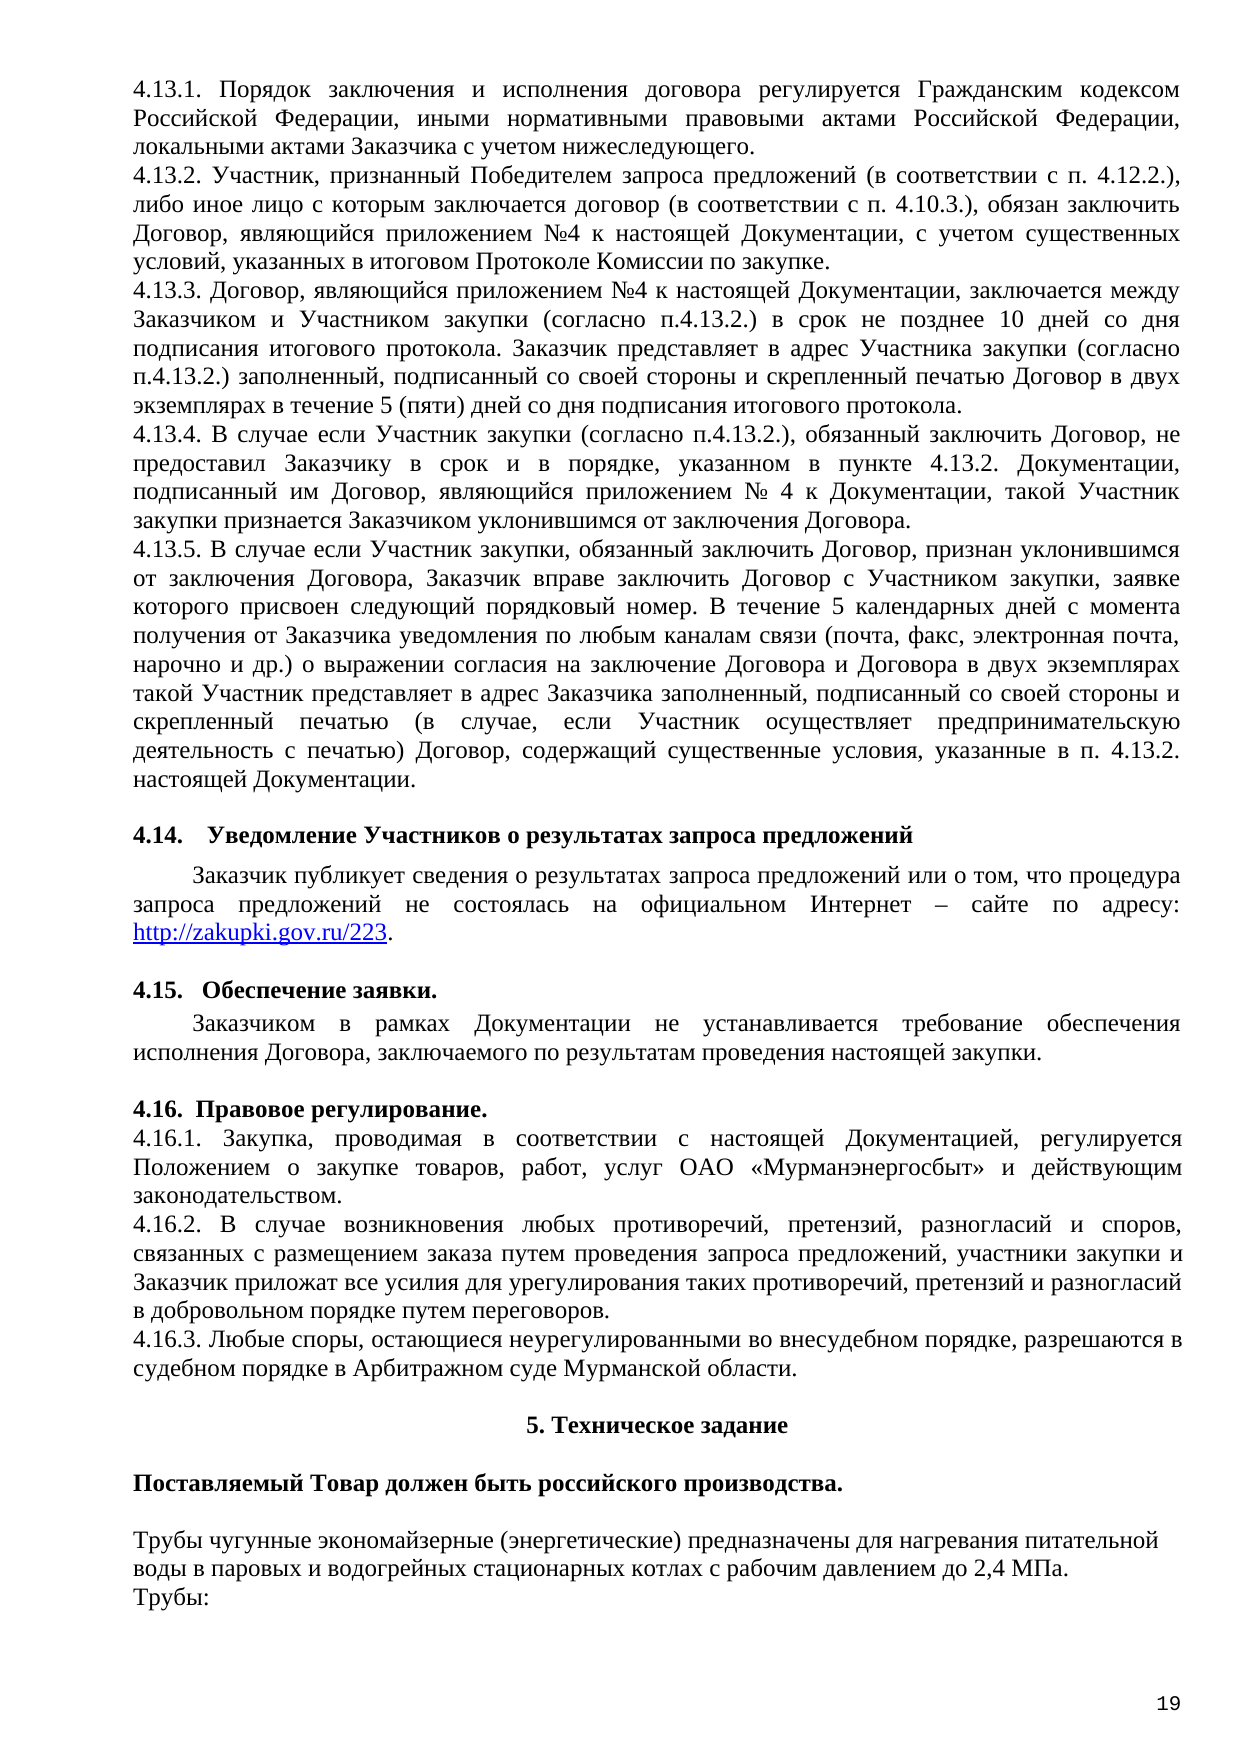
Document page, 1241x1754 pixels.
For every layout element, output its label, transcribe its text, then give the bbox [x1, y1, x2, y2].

subtitle 5. Техническое задание [133, 1410, 1181, 1439]
text Заказчик публикует сведения о результатах запроса предложений или о том, что процедура запроса предложений не состоялась на официальном Интернет – сайте по адресу: http://zakupki.gov.ru/223. [133, 860, 1181, 946]
subtitle 4.15. Обеспечение заявки. [133, 975, 1181, 1004]
text 4.13.1. Порядок заключения и исполнения договора регулируется Гражданским кодексом Российской Федерации, иными нормативными правовыми актами Российской Федерации, локальными актами Заказчика с учетом нижеследующего. [133, 74, 1181, 160]
text 4.13.5. В случае если Участник закупки, обязанный заключить Договор, признан уклонившимся от заключения Договора, Заказчик вправе заключить Договор с Участником закупки, заявке которого присвоен следующий порядковый номер. В течение 5 календарных дней с момента получения от Заказчика уведомления по любым каналам связи (почта, факс, электронная почта, нарочно и др.) о выражении согласия на заключение Договора и Договора в двух экземплярах такой Участник представляет в адрес Заказчика заполненный, подписанный со своей стороны и скрепленный печатью (в случае, если Участник осуществляет предпринимательскую деятельность с печатью) Договор, содержащий существенные условия, указанные в п. 4.13.2. настоящей Документации. [133, 534, 1181, 793]
text 4.13.2. Участник, признанный Победителем запроса предложений (в соответствии с п. 4.12.2.), либо иное лицо с которым заключается договор (в соответствии с п. 4.10.3.), обязан заключить Договор, являющийся приложением №4 к настоящей Документации, с учетом существенных условий, указанных в итоговом Протоколе Комиссии по закупке. [133, 160, 1181, 275]
subtitle 4.16. Правовое регулирование. [133, 1094, 1181, 1123]
text 4.16.2. В случае возникновения любых противоречий, претензий, разногласий и споров, связанных с размещением заказа путем проведения запроса предложений, участники закупки и Заказчик приложат все усилия для урегулирования таких противоречий, претензий и разногласий в добровольном порядке путем переговоров. [133, 1209, 1183, 1324]
text Поставляемый Товар должен быть российского производства. [133, 1468, 1181, 1497]
subtitle 4.14. Уведомление Участников о результатах запроса предложений [133, 821, 1181, 849]
text 4.16.1. Закупка, проводимая в соответствии с настоящей Документацией, регулируется Положением о закупке товаров, работ, услуг ОАО «Мурманэнергосбыт» и действующим законодательством. [133, 1123, 1183, 1209]
text Трубы: [133, 1582, 1181, 1611]
text 4.13.4. В случае если Участник закупки (согласно п.4.13.2.), обязанный заключить Договор, не предоставил Заказчику в срок и в порядке, указанном в пункте 4.13.2. Документации, подписанный им Договор, являющийся приложением № 4 к Документации, такой Участник закупки признается Заказчиком уклонившимся от заключения Договора. [133, 419, 1181, 534]
text 4.16.3. Любые споры, остающиеся неурегулированными во внесудебном порядке, разрешаются в судебном порядке в Арбитражном суде Мурманской области. [133, 1324, 1183, 1382]
text Трубы чугунные экономайзерные (энергетические) предназначены для нагревания питательной воды в паровых и водогрейных стационарных котлах с рабочим давлением до 2,4 МПа. [133, 1525, 1181, 1582]
text 4.13.3. Договор, являющийся приложением №4 к настоящей Документации, заключается между Заказчиком и Участником закупки (согласно п.4.13.2.) в срок не позднее 10 дней со дня подписания итогового протокола. Заказчик представляет в адрес Участника закупки (согласно п.4.13.2.) заполненный, подписанный со своей стороны и скрепленный печатью Договор в двух экземплярах в течение 5 (пяти) дней со дня подписания итогового протокола. [133, 275, 1181, 419]
subtitle Заказчиком в рамках Документации не устанавливается требование обеспечения исполнения Договора, заключаемого по результатам проведения настоящей закупки. [133, 1008, 1181, 1065]
